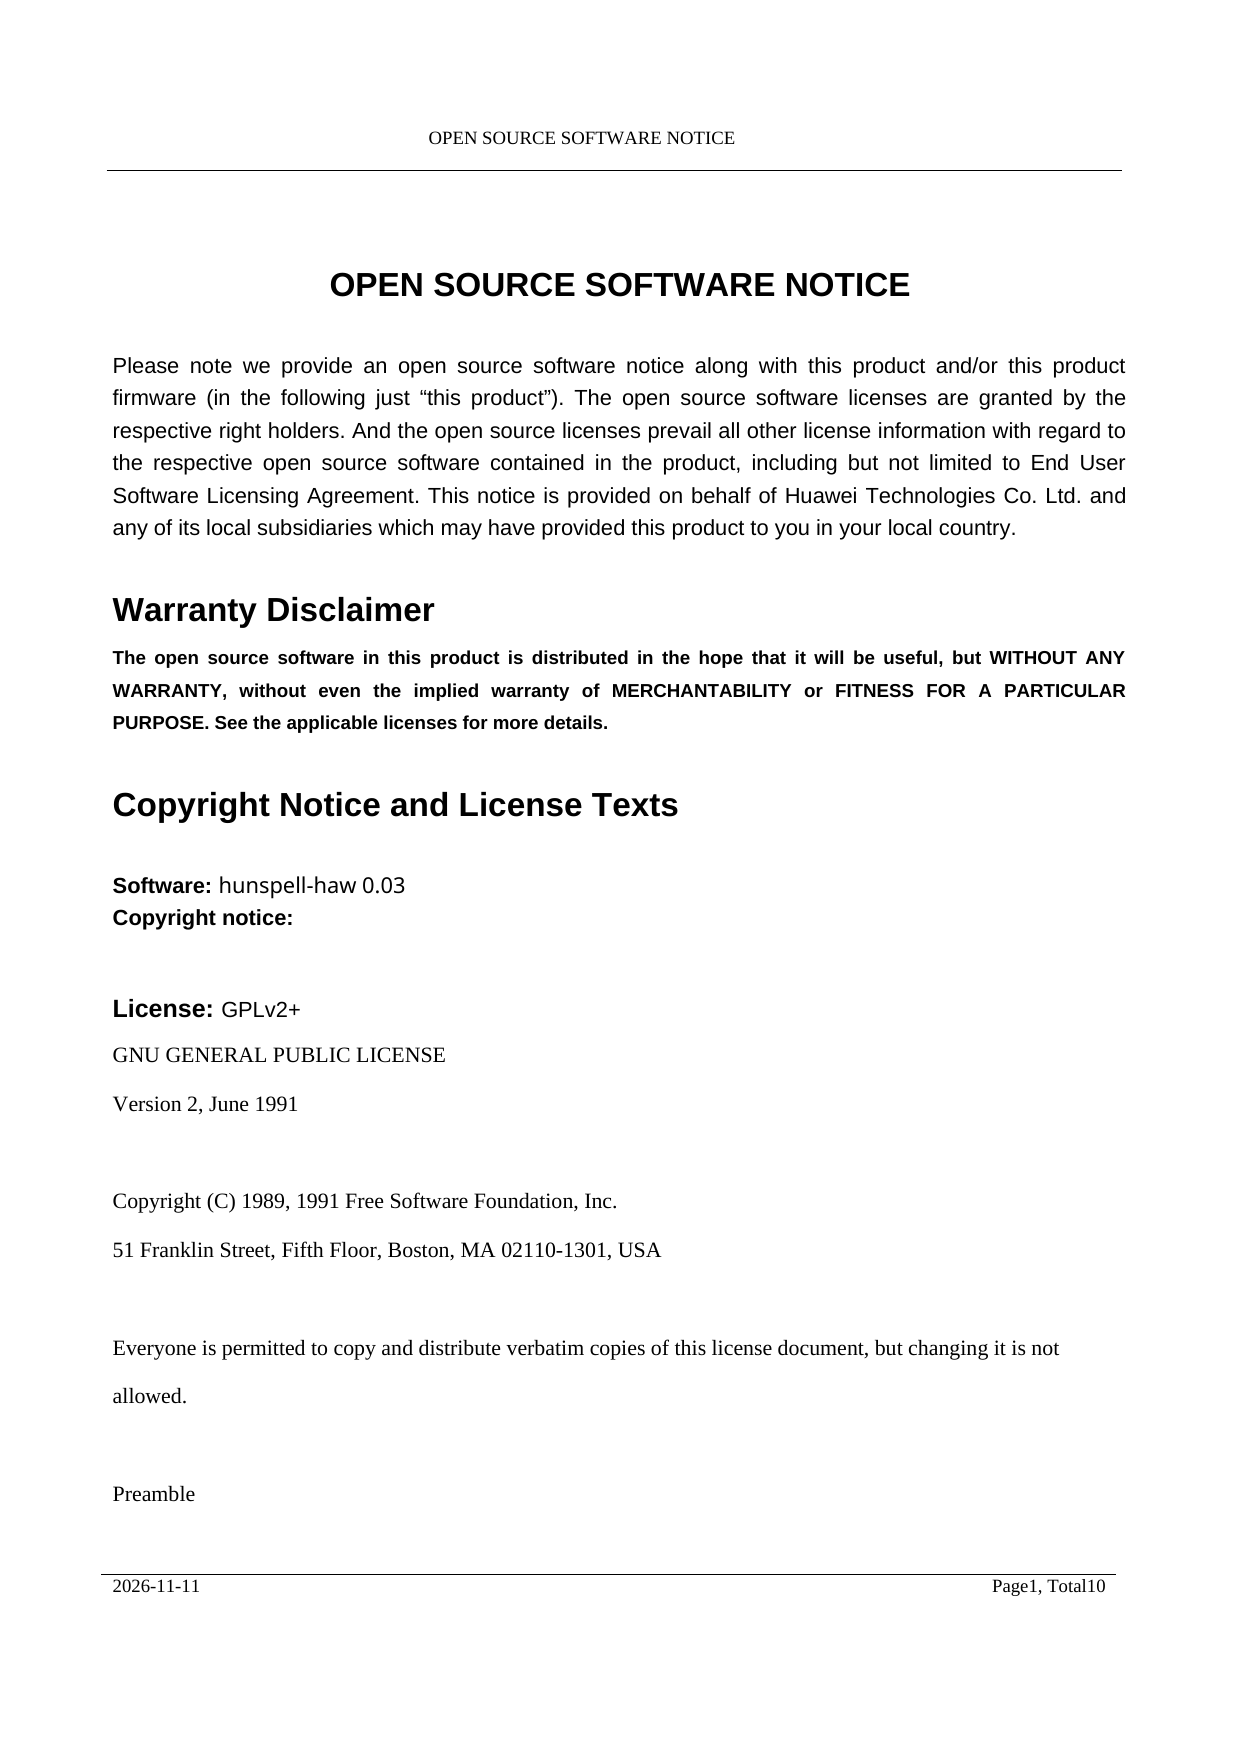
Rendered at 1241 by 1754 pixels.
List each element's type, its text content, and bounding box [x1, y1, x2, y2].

text OPEN SOURCE SOFTWARE NOTICE [112, 251, 1128, 316]
text Copyright notice: [112, 901, 1128, 934]
text Warranty Disclaimer [112, 576, 1128, 641]
text Please note we provide an open source software notice along with this product and/or this product firmware (in the following just “this product”). The open source software licenses are granted by the respective right holders. And the open source licenses prevail all other license information with regard to the respective open source software contained in the product, including but not limited to End User Software Licensing Agreement. This notice is provided on behalf of Huawei Technologies Co. Ltd. and any of its local subsidiaries which may have provided this product to you in your local country. [112, 349, 1128, 544]
text License: GPLv2+ [112, 992, 1128, 1024]
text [112, 1038, 1128, 1510]
text Software: hunspell-haw 0.03 [112, 869, 1128, 901]
text The open source software in this product is distributed in the hope that it will be useful, but WITHOUT ANY WARRANTY, without even the implied warranty of MERCHANTABILITY or FITNESS FOR A PARTICULAR PURPOSE. See the applicable licenses for more details. [112, 641, 1128, 739]
text Copyright Notice and License Texts [112, 771, 1128, 836]
